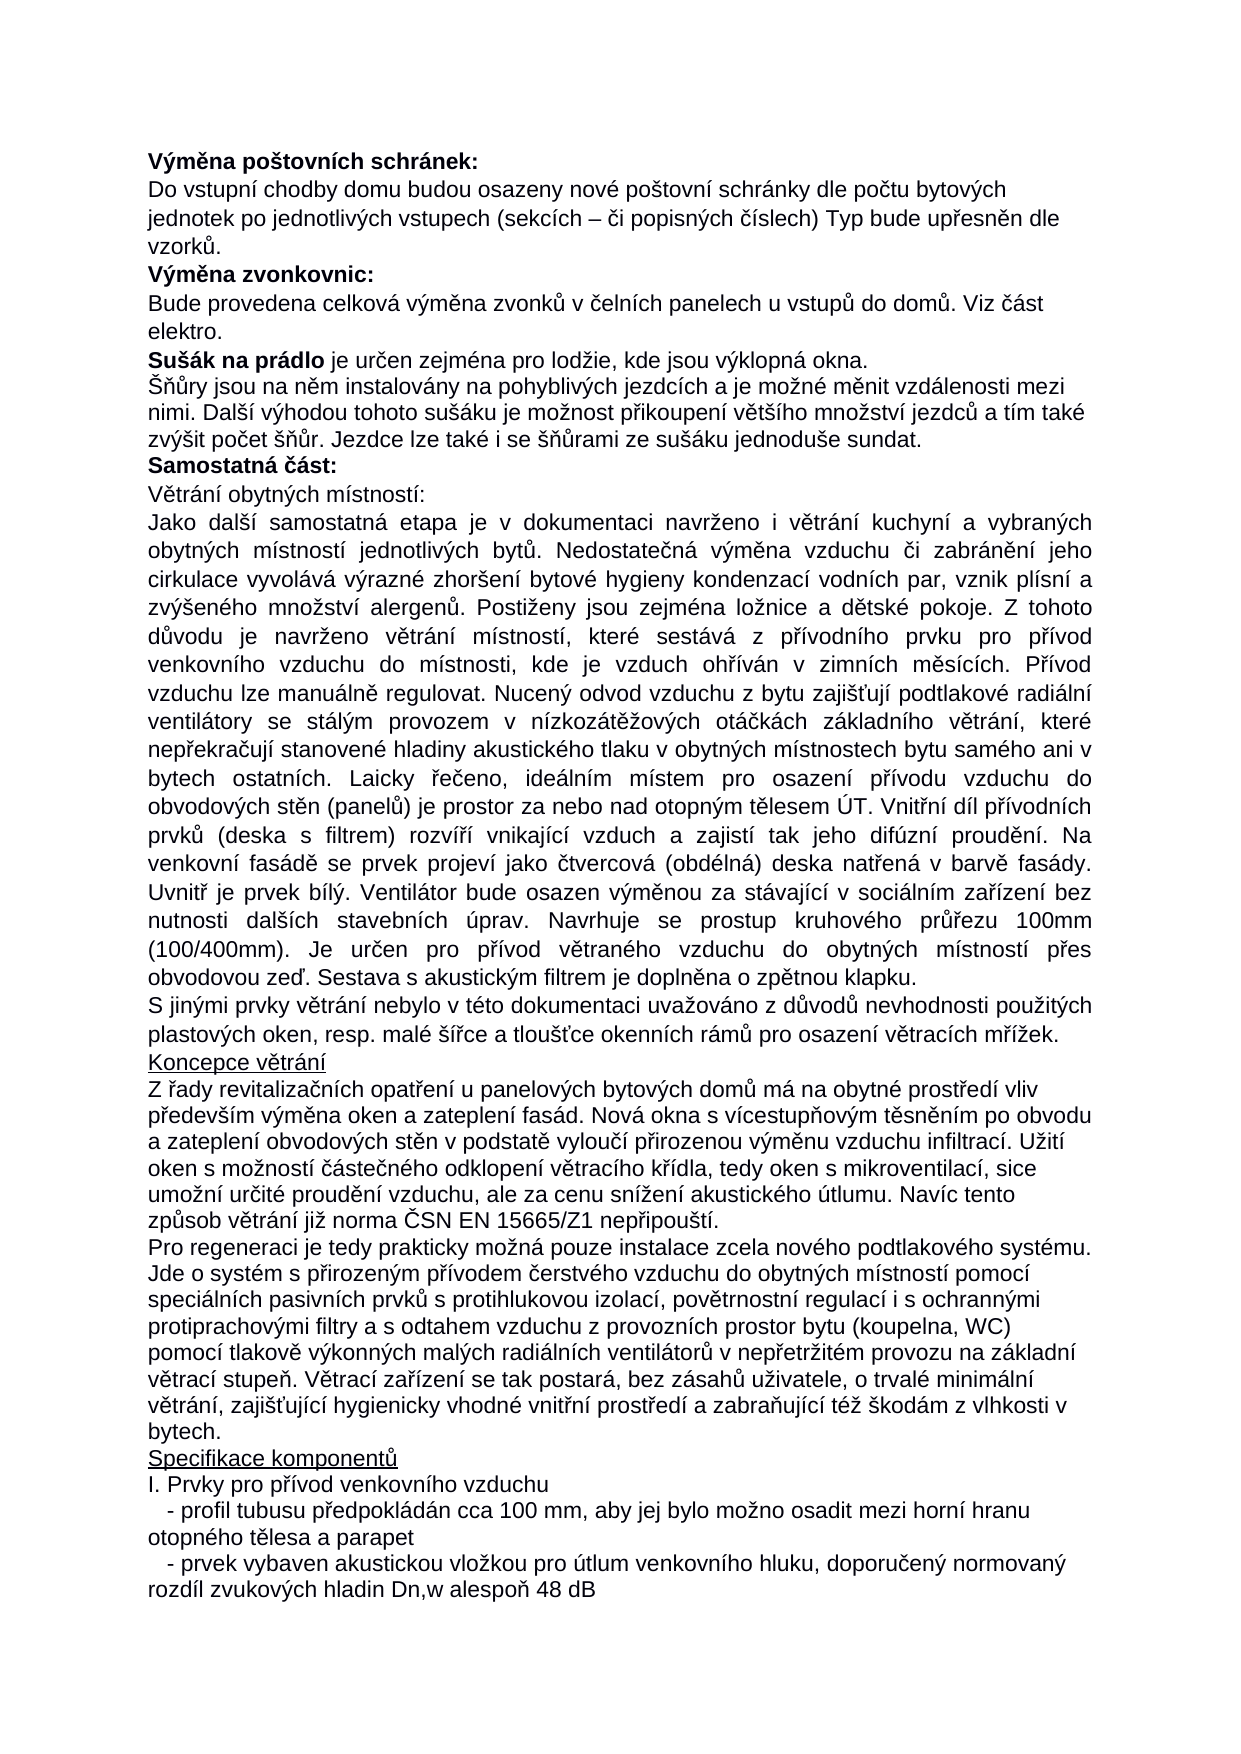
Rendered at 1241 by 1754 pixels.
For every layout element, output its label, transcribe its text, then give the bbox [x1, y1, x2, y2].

text I. Prvky pro přívod venkovního vzduchu [148, 1471, 1093, 1497]
text Bude provedena celková výměna zvonků v čelních panelech u vstupů do domů. Viz část elektro. [148, 290, 1093, 344]
text Do vstupní chodby domu budou osazeny nové poštovní schránky dle počtu bytových jednotek po jednotlivých vstupech (sekcích – či popisných číslech) Typ bude upřesněn dle vzorků. [148, 176, 1093, 259]
text Sušák na prádlo je určen zejména pro lodžie, kde jsou výklopná okna. Šňůry jsou na něm instalovány na pohyblivých jezdcích a je možné měnit vzdálenosti mezi nimi. Další výhodou tohoto sušáku je možnost přikoupení většího množství jezdců a tím také zvýšit počet šňůr. Jezdce lze také i se šňůrami ze sušáku jednoduše sundat. [148, 347, 1093, 452]
text Výměna zvonkovnic: [148, 261, 1093, 288]
text Větrání obytných místností: [148, 481, 1093, 507]
text - profil tubusu předpokládán cca 100 mm, aby jej bylo možno osadit mezi horní hranu otopného tělesa a parapet [148, 1497, 1093, 1550]
text Koncepce větrání [148, 1049, 1093, 1076]
text Specifikace komponentů [148, 1444, 1093, 1471]
text Samostatná část: [148, 452, 1093, 478]
text S jinými prvky větrání nebylo v této dokumentaci uvažováno z důvodů nevhodnosti použitých plastových oken, resp. malé šířce a tloušťce okenních rámů pro osazení větracích mřížek. [148, 992, 1093, 1047]
text Výměna poštovních schránek: [148, 148, 1093, 174]
text Z řady revitalizačních opatření u panelových bytových domů má na obytné prostředí vliv především výměna oken a zateplení fasád. Nová okna s vícestupňovým těsněním po obvodu a zateplení obvodových stěn v podstatě vyloučí přirozenou výměnu vzduchu infiltrací. Užití oken s možností částečného odklopení větracího křídla, tedy oken s mikroventilací, sice umožní určité proudění vzduchu, ale za cenu snížení akustického útlumu. Navíc tento způsob větrání již norma ČSN EN 15665/Z1 nepřipouští. [148, 1076, 1093, 1234]
text - prvek vybaven akustickou vložkou pro útlum venkovního hluku, doporučený normovaný rozdíl zvukových hladin Dn,w alespoň 48 dB [148, 1550, 1093, 1603]
text Jako další samostatná etapa je v dokumentaci navrženo i větrání kuchyní a vybraných obytných místností jednotlivých bytů. Nedostatečná výměna vzduchu či zabránění jeho cirkulace vyvolává výrazné zhoršení bytové hygieny kondenzací vodních par, vznik plísní a zvýšeného množství alergenů. Postiženy jsou zejména ložnice a dětské pokoje. Z tohoto důvodu je navrženo větrání místností, které sestává z přívodního prvku pro přívod venkovního vzduchu do místnosti, kde je vzduch ohříván v zimních měsících. Přívod vzduchu lze manuálně regulovat. Nucený odvod vzduchu z bytu zajišťují podtlakové radiální ventilátory se stálým provozem v nízkozátěžových otáčkách základního větrání, které nepřekračují stanovené hladiny akustického tlaku v obytných místnostech bytu samého ani v bytech ostatních. Laicky řečeno, ideálním místem pro osazení přívodu vzduchu do obvodových stěn (panelů) je prostor za nebo nad otopným tělesem ÚT. Vnitřní díl přívodních prvků (deska s filtrem) rozvíří vnikající vzduch a zajistí tak jeho difúzní proudění. Na venkovní fasádě se prvek projeví jako čtvercová (obdélná) deska natřená v barvě fasády. Uvnitř je prvek bílý. Ventilátor bude osazen výměnou za stávající v sociálním zařízení bez nutnosti dalších stavebních úprav. Navrhuje se prostup kruhového průřezu 100mm (100/400mm). Je určen pro přívod větraného vzduchu do obytných místností přes obvodovou zeď. Sestava s akustickým filtrem je doplněna o zpětnou klapku. [148, 509, 1093, 990]
text Pro regeneraci je tedy prakticky možná pouze instalace zcela nového podtlakového systému. Jde o systém s přirozeným přívodem čerstvého vzduchu do obytných místností pomocí speciálních pasivních prvků s protihlukovou izolací, povětrnostní regulací i s ochrannými protiprachovými filtry a s odtahem vzduchu z provozních prostor bytu (koupelna, WC) pomocí tlakově výkonných malých radiálních ventilátorů v nepřetržitém provozu na základní větrací stupeň. Větrací zařízení se tak postará, bez zásahů uživatele, o trvalé minimální větrání, zajišťující hygienicky vhodné vnitřní prostředí a zabraňující též škodám z vlhkosti v bytech. [148, 1234, 1093, 1444]
